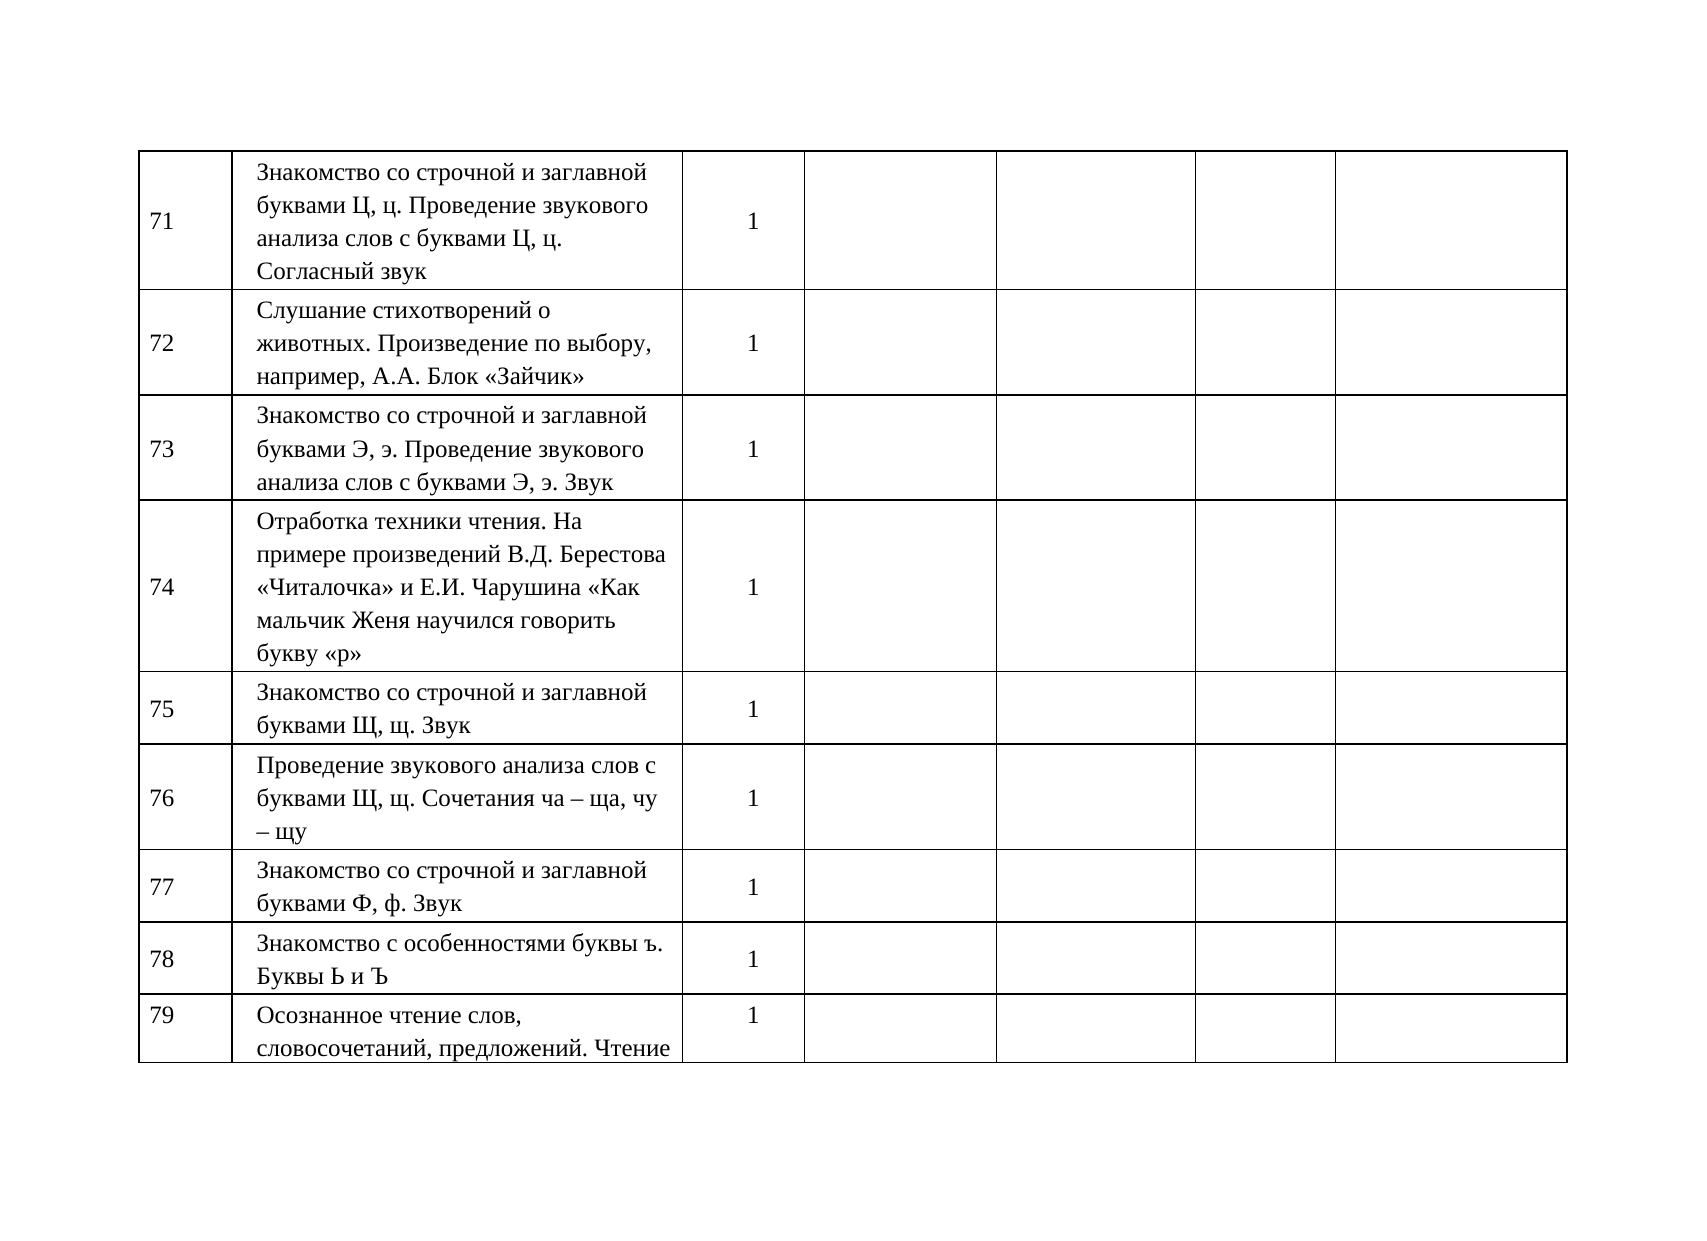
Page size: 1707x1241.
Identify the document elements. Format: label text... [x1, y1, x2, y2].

table_cell [1196, 396, 1335, 499]
table_cell Знакомство с особенностями буквы ъ. Буквы Ь и Ъ [233, 923, 682, 993]
table_cell [805, 152, 996, 288]
table_cell Отработка техники чтения. На примере произведений В.Д. Берестова «Читалочка» и Е.И. Чарушина «Как мальчик Женя научился говорить букву «р» [233, 501, 682, 671]
table_cell [805, 672, 996, 743]
table_cell [1336, 850, 1566, 921]
table_cell Знакомство со строчной и заглавной буквами Ц, ц. Проведение звукового анализа слов с буквами Ц, ц. Согласный звук [233, 152, 682, 288]
table_cell [997, 152, 1195, 288]
table_cell [1336, 672, 1566, 743]
table_cell 77 [140, 850, 231, 921]
table_cell [1336, 501, 1566, 671]
table_cell [805, 995, 996, 1062]
table_cell [997, 995, 1195, 1062]
table_cell [805, 923, 996, 993]
table_cell 1 [683, 745, 804, 848]
table_cell [997, 672, 1195, 743]
table_cell 1 [683, 152, 804, 288]
table_cell [1336, 152, 1566, 288]
table_cell [805, 501, 996, 671]
table_cell 1 [683, 850, 804, 921]
table_cell [805, 850, 996, 921]
table_cell 1 [683, 290, 804, 394]
table_cell 71 [140, 152, 231, 288]
table_cell [997, 923, 1195, 993]
table_cell 78 [140, 923, 231, 993]
table_cell Слушание стихотворений о животных. Произведение по выбору, например, А.А. Блок «Зайчик» [233, 290, 682, 394]
table_cell [1196, 745, 1335, 848]
table_cell [805, 290, 996, 394]
table_cell [1196, 850, 1335, 921]
table_cell [1196, 501, 1335, 671]
table_cell [1336, 923, 1566, 993]
table_cell [997, 745, 1195, 848]
table_cell [997, 850, 1195, 921]
table_cell 1 [683, 672, 804, 743]
table_cell Проведение звукового анализа слов с буквами Щ, щ. Сочетания ча – ща, чу – щу [233, 745, 682, 848]
table_cell Знакомство со строчной и заглавной буквами Щ, щ. Звук [233, 672, 682, 743]
table_cell 75 [140, 672, 231, 743]
table_cell 76 [140, 745, 231, 848]
table_cell 1 [683, 501, 804, 671]
table_cell 1 [683, 923, 804, 993]
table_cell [233, 995, 682, 1062]
table_cell [1196, 152, 1335, 288]
table_cell Знакомство со строчной и заглавной буквами Ф, ф. Звук [233, 850, 682, 921]
table_cell [1336, 396, 1566, 499]
table_cell [805, 745, 996, 848]
table_cell [1196, 290, 1335, 394]
table_cell [1336, 745, 1566, 848]
table_cell [997, 396, 1195, 499]
table_cell [1336, 290, 1566, 394]
table_cell 79 [140, 995, 231, 1062]
table_cell 1 [683, 396, 804, 499]
table_cell [997, 290, 1195, 394]
table_cell 72 [140, 290, 231, 394]
table_cell [997, 501, 1195, 671]
table_cell [1196, 923, 1335, 993]
table_cell [1336, 995, 1566, 1062]
table_cell 74 [140, 501, 231, 671]
table_cell [805, 396, 996, 499]
table_cell 73 [140, 396, 231, 499]
table_cell 1 [683, 995, 804, 1062]
table_cell Знакомство со строчной и заглавной буквами Э, э. Проведение звукового анализа слов с буквами Э, э. Звук [233, 396, 682, 499]
table_cell [1196, 672, 1335, 743]
table_cell [1196, 995, 1335, 1062]
